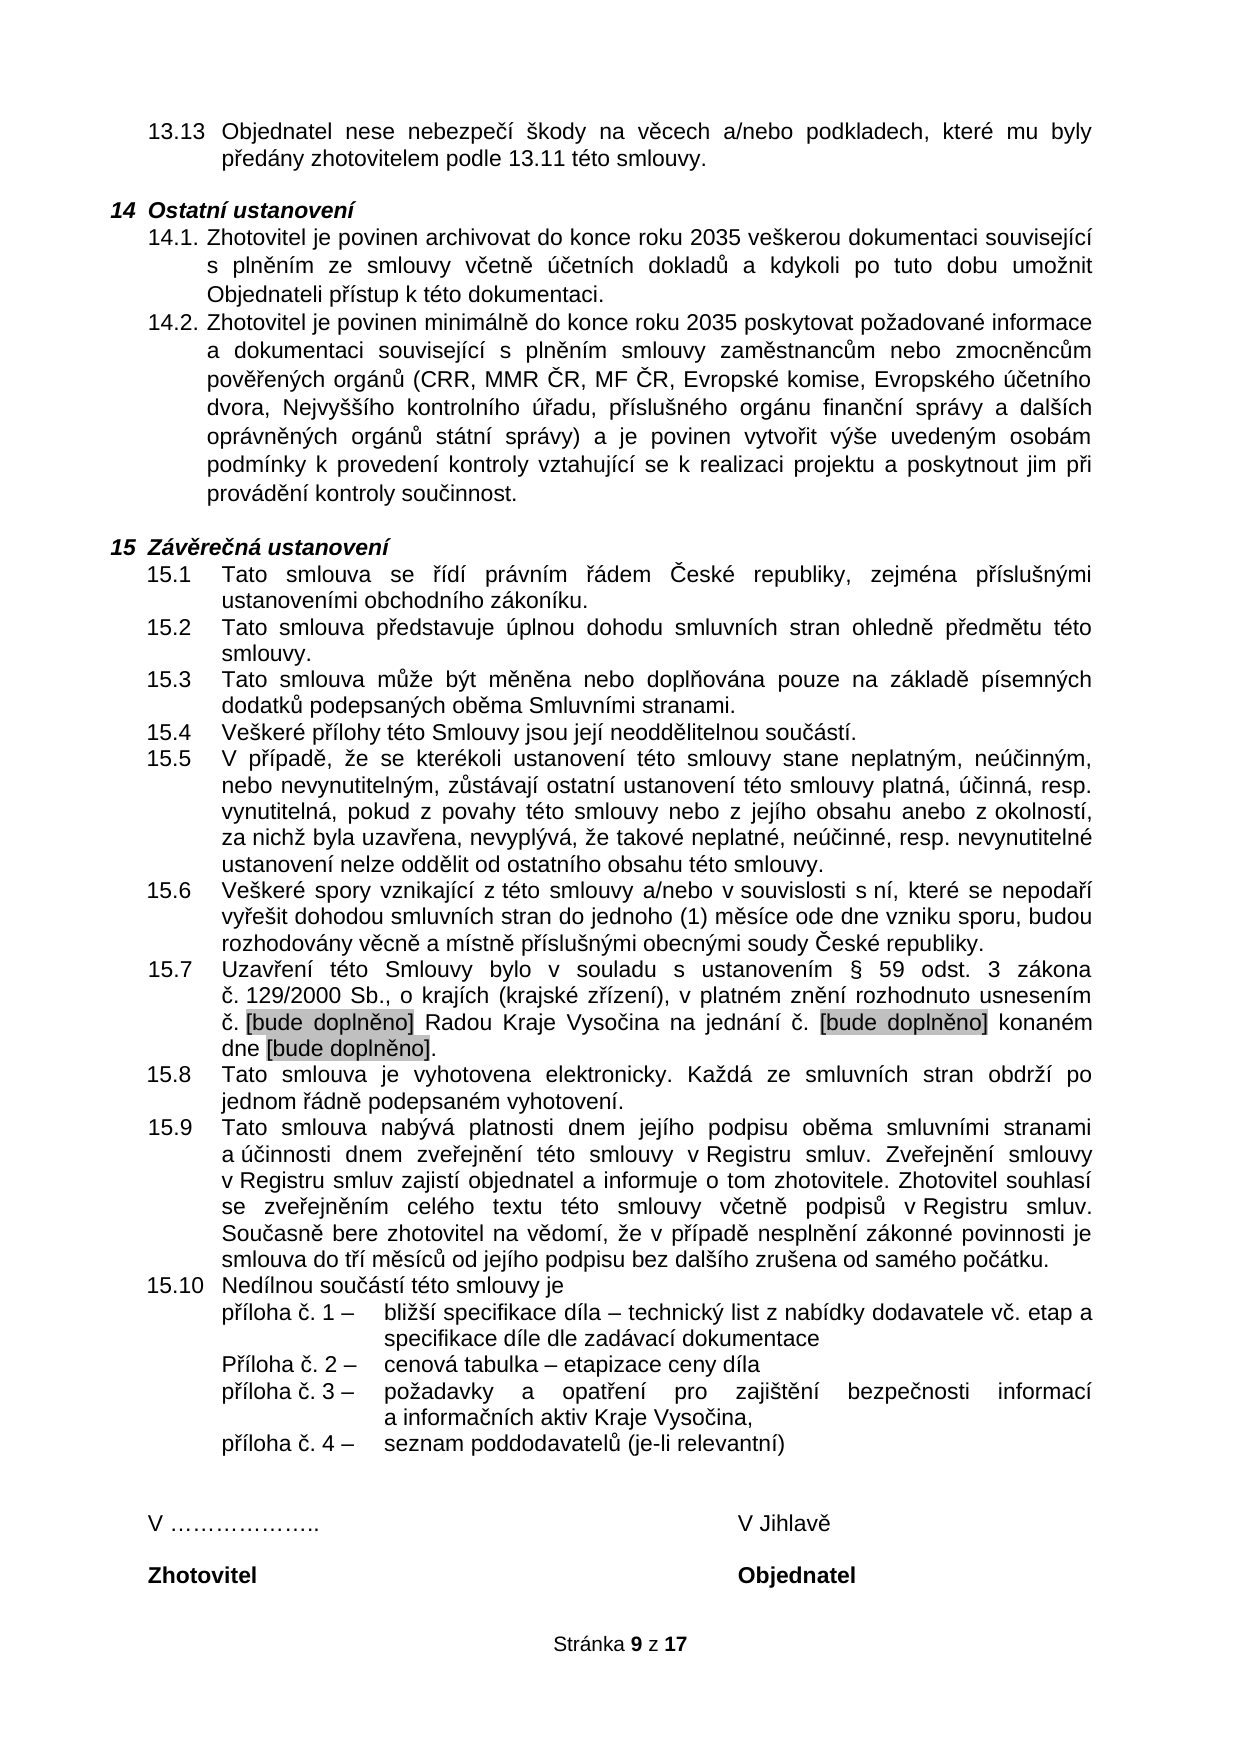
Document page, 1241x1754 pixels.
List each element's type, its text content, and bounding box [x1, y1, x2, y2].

list Závěrečná ustanovení [110, 534, 1093, 561]
text Příloha č. 2 – cenová tabulka – etapizace ceny díla [221, 1351, 1093, 1378]
list Tato smlouva může být měněna nebo doplňována pouze na základě písemných dodatků podepsaných oběma Smluvními stranami. [146, 666, 1093, 719]
list Zhotovitel je povinen minimálně do konce roku 2035 poskytovat požadované informace a dokumentaci související s plněním smlouvy zaměstnancům nebo zmocněncům pověřených orgánů (CRR, MMR ČR, MF ČR, Evropské komise, Evropského účetního dvora, Nejvyššího kontrolního úřadu, příslušného orgánu finanční správy a dalších oprávněných orgánů státní správy) a je povinen vytvořit výše uvedeným osobám podmínky k provedení kontroly vztahující se k realizaci projektu a poskytnout jim při provádění kontroly součinnost. [148, 309, 1093, 506]
list Ostatní ustanovení [110, 197, 1093, 224]
list Objednatel nese nebezpečí škody na věcech a/nebo podkladech, které mu byly předány zhotovitelem podle 13.11 této smlouvy. [148, 118, 1093, 171]
text příloha č. 1 – bližší specifikace díla – technický list z nabídky dodavatele vč. etap a specifikace díle dle zadávací dokumentace [221, 1299, 1093, 1351]
list Tato smlouva představuje úplnou dohodu smluvních stran ohledně předmětu této smlouvy. [146, 613, 1093, 666]
list Veškeré spory vznikající z této smlouvy a/nebo v souvislosti s ní, které se nepodaří vyřešit dohodou smluvních stran do jednoho (1) měsíce ode dne vzniku sporu, budou rozhodovány věcně a místně příslušnými obecnými soudy České republiky. [146, 877, 1093, 956]
list Nedílnou součástí této smlouvy je [146, 1272, 1093, 1299]
list Tato smlouva se řídí právním řádem České republiky, zejména příslušnými ustanoveními obchodního zákoníku. [146, 561, 1093, 613]
list V případě, že se kterékoli ustanovení této smlouvy stane neplatným, neúčinným, nebo nevynutitelným, zůstávají ostatní ustanovení této smlouvy platná, účinná, resp. vynutitelná, pokud z povahy této smlouvy nebo z jejího obsahu anebo z okolností, za nichž byla uzavřena, nevyplývá, že takové neplatné, neúčinné, resp. nevynutitelné ustanovení nelze oddělit od ostatního obsahu této smlouvy. [146, 745, 1093, 877]
text V ……………….. V Jihlavě [148, 1509, 1093, 1536]
list Tato smlouva je vyhotovena elektronicky. Každá ze smluvních stran obdrží po jednom řádně podepsaném vyhotovení. [146, 1061, 1093, 1114]
list Zhotovitel je povinen archivovat do konce roku 2035 veškerou dokumentaci související s plněním ze smlouvy včetně účetních dokladů a kdykoli po tuto dobu umožnit Objednateli přístup k této dokumentaci. [148, 224, 1093, 307]
list Tato smlouva nabývá platnosti dnem jejího podpisu oběma smluvními stranami a účinnosti dnem zveřejnění této smlouvy v Registru smluv. Zveřejnění smlouvy v Registru smluv zajistí objednatel a informuje o tom zhotovitele. Zhotovitel souhlasí se zveřejněním celého textu této smlouvy včetně podpisů v Registru smluv. Současně bere zhotovitel na vědomí, že v případě nesplnění zákonné povinnosti je smlouva do tří měsíců od jejího podpisu bez dalšího zrušena od samého počátku. [148, 1114, 1093, 1272]
text Zhotovitel Objednatel [148, 1562, 1093, 1588]
text příloha č. 3 – požadavky a opatření pro zajištění bezpečnosti informací a informačních aktiv Kraje Vysočina, [221, 1378, 1093, 1430]
text příloha č. 4 – seznam poddodavatelů (je-li relevantní) [221, 1430, 1093, 1457]
list Veškeré přílohy této Smlouvy jsou její neoddělitelnou součástí. [146, 719, 1093, 745]
list Uzavření této Smlouvy bylo v souladu s ustanovením § 59 odst. 3 zákona č. 129/2000 Sb., o krajích (krajské zřízení), v platném znění rozhodnuto usnesením č. [bude doplněno] Radou Kraje Vysočina na jednání č. [bude doplněno] konaném dne [bude doplněno]. [148, 956, 1093, 1061]
